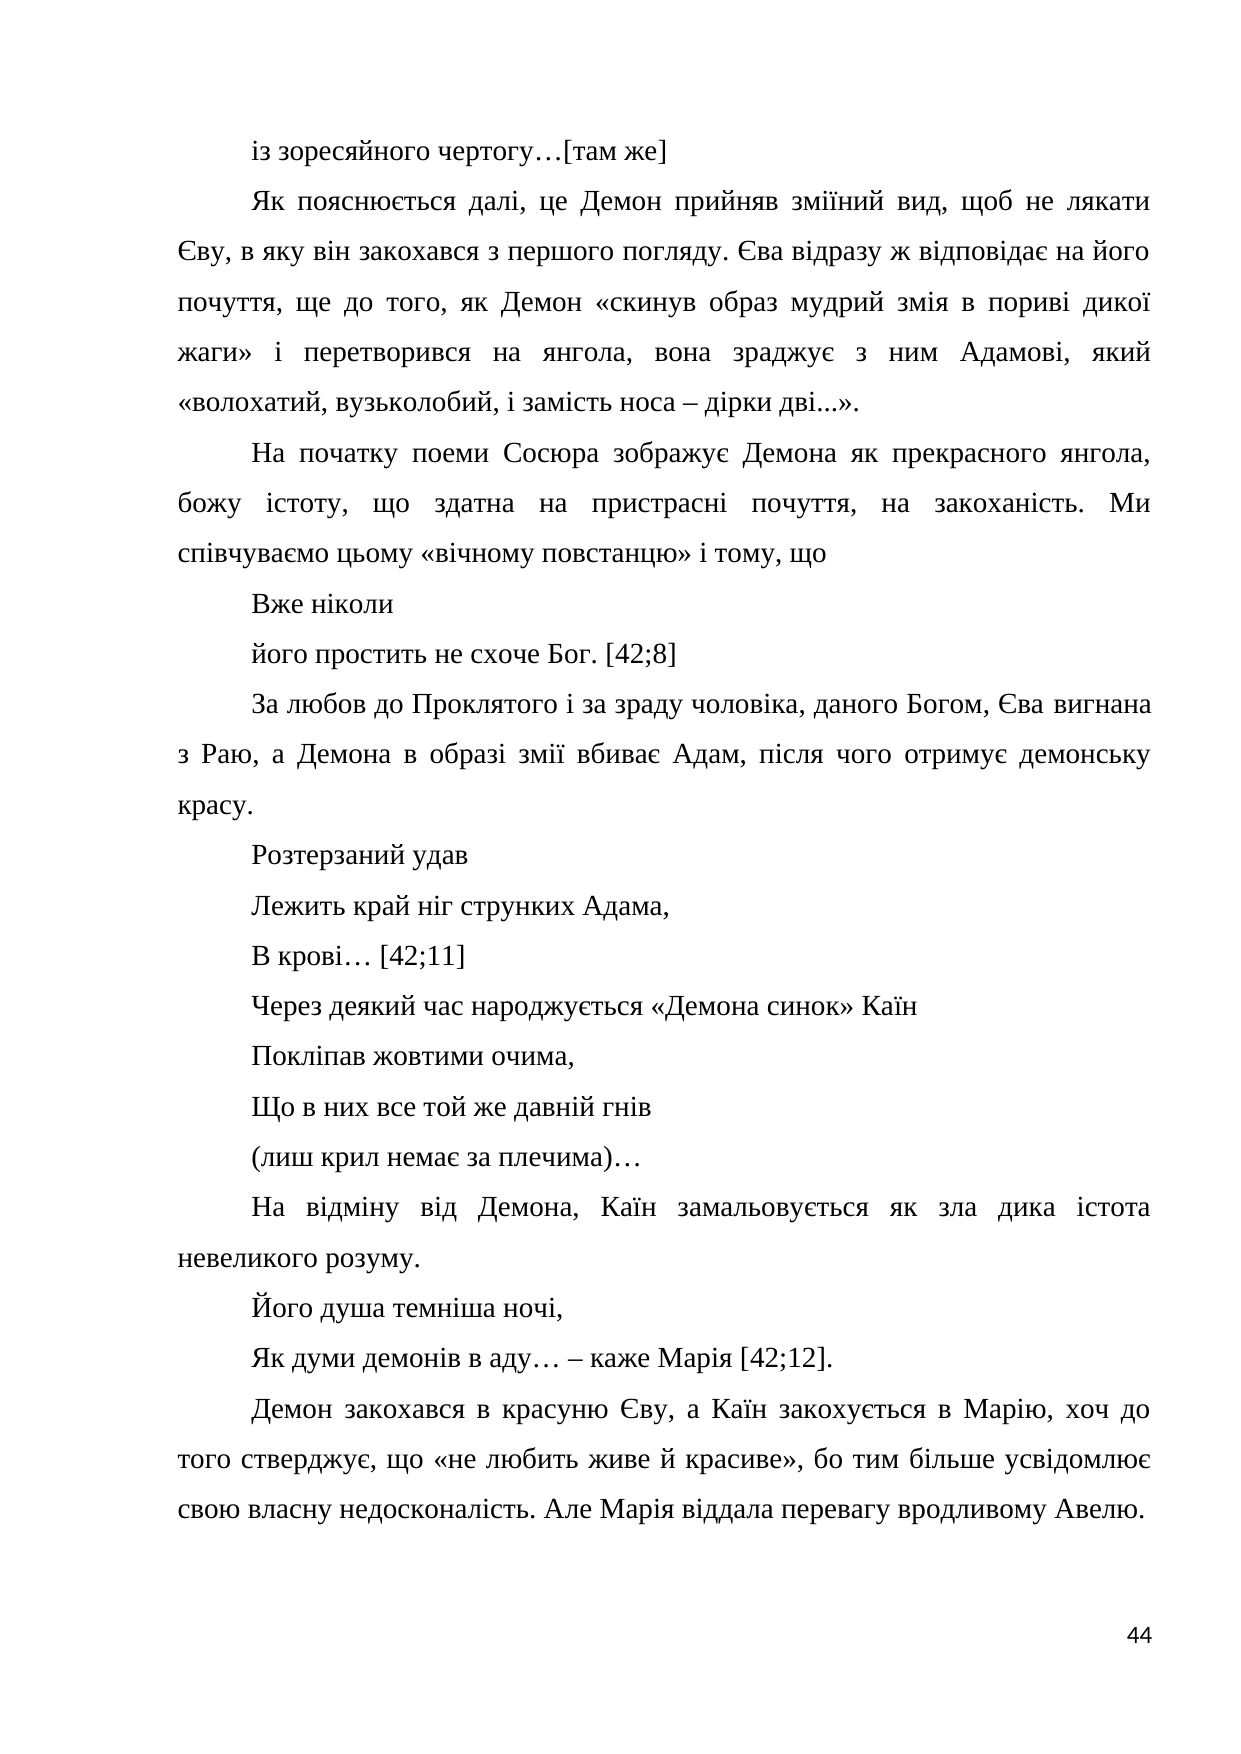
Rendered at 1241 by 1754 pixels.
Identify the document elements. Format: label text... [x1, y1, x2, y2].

text Демон закохався в красуню Єву, а Каїн закохується в Марію, хоч до того стверджує, що «не любить живе й красиве», бо тим більше усвідомлює свою власну недосконалість. Але Марія віддала перевагу вродливому Авелю. [177, 1391, 1152, 1525]
text На відміну від Демона, Каїн замальовується як зла дика істота невеликого розуму. [177, 1189, 1152, 1273]
text Як думи демонів в аду… – каже Марія [42;12]. [177, 1340, 1152, 1374]
text Покліпав жовтими очима, [177, 1038, 1152, 1072]
text На початку поеми Сосюра зображує Демона як прекрасного янгола, божу істоту, що здатна на пристрасні почуття, на закоханість. Ми співчуваємо цьому «вічному повстанцю» і тому, що [177, 435, 1152, 569]
text Його душа темніша ночі, [177, 1290, 1152, 1324]
text його простить не схоче Бог. [42;8] [177, 636, 1152, 669]
text За любов до Проклятого і за зраду чоловіка, даного Богом, Єва вигнана з Раю, а Демона в образі змії вбиває Адам, після чого отримує демонську красу. [177, 686, 1152, 821]
text (лиш крил немає за плечима)… [177, 1139, 1152, 1173]
text Через деякий час народжується «Демона синок» Каїн [177, 988, 1152, 1022]
text Що в них все той же давній гнів [177, 1089, 1152, 1122]
text Розтерзаний удав [177, 837, 1152, 871]
text із зоресяйного чертогу…[там же] [177, 133, 1152, 166]
text Вже ніколи [177, 586, 1152, 619]
text Як пояснюється далі, це Демон прийняв зміїний вид, щоб не лякати Єву, в яку він закохався з першого погляду. Єва відразу ж відповідає на його почуття, ще до того, як Демон «скинув образ мудрий змія в пориві дикої жаги» і перетворився на янгола, вона зраджує з ним Адамові, який «волохатий, вузьколобий, і замість носа – дірки дві...». [177, 183, 1152, 418]
text Лежить край ніг струнких Адама, [177, 888, 1152, 921]
text В крові… [42;11] [177, 938, 1152, 971]
